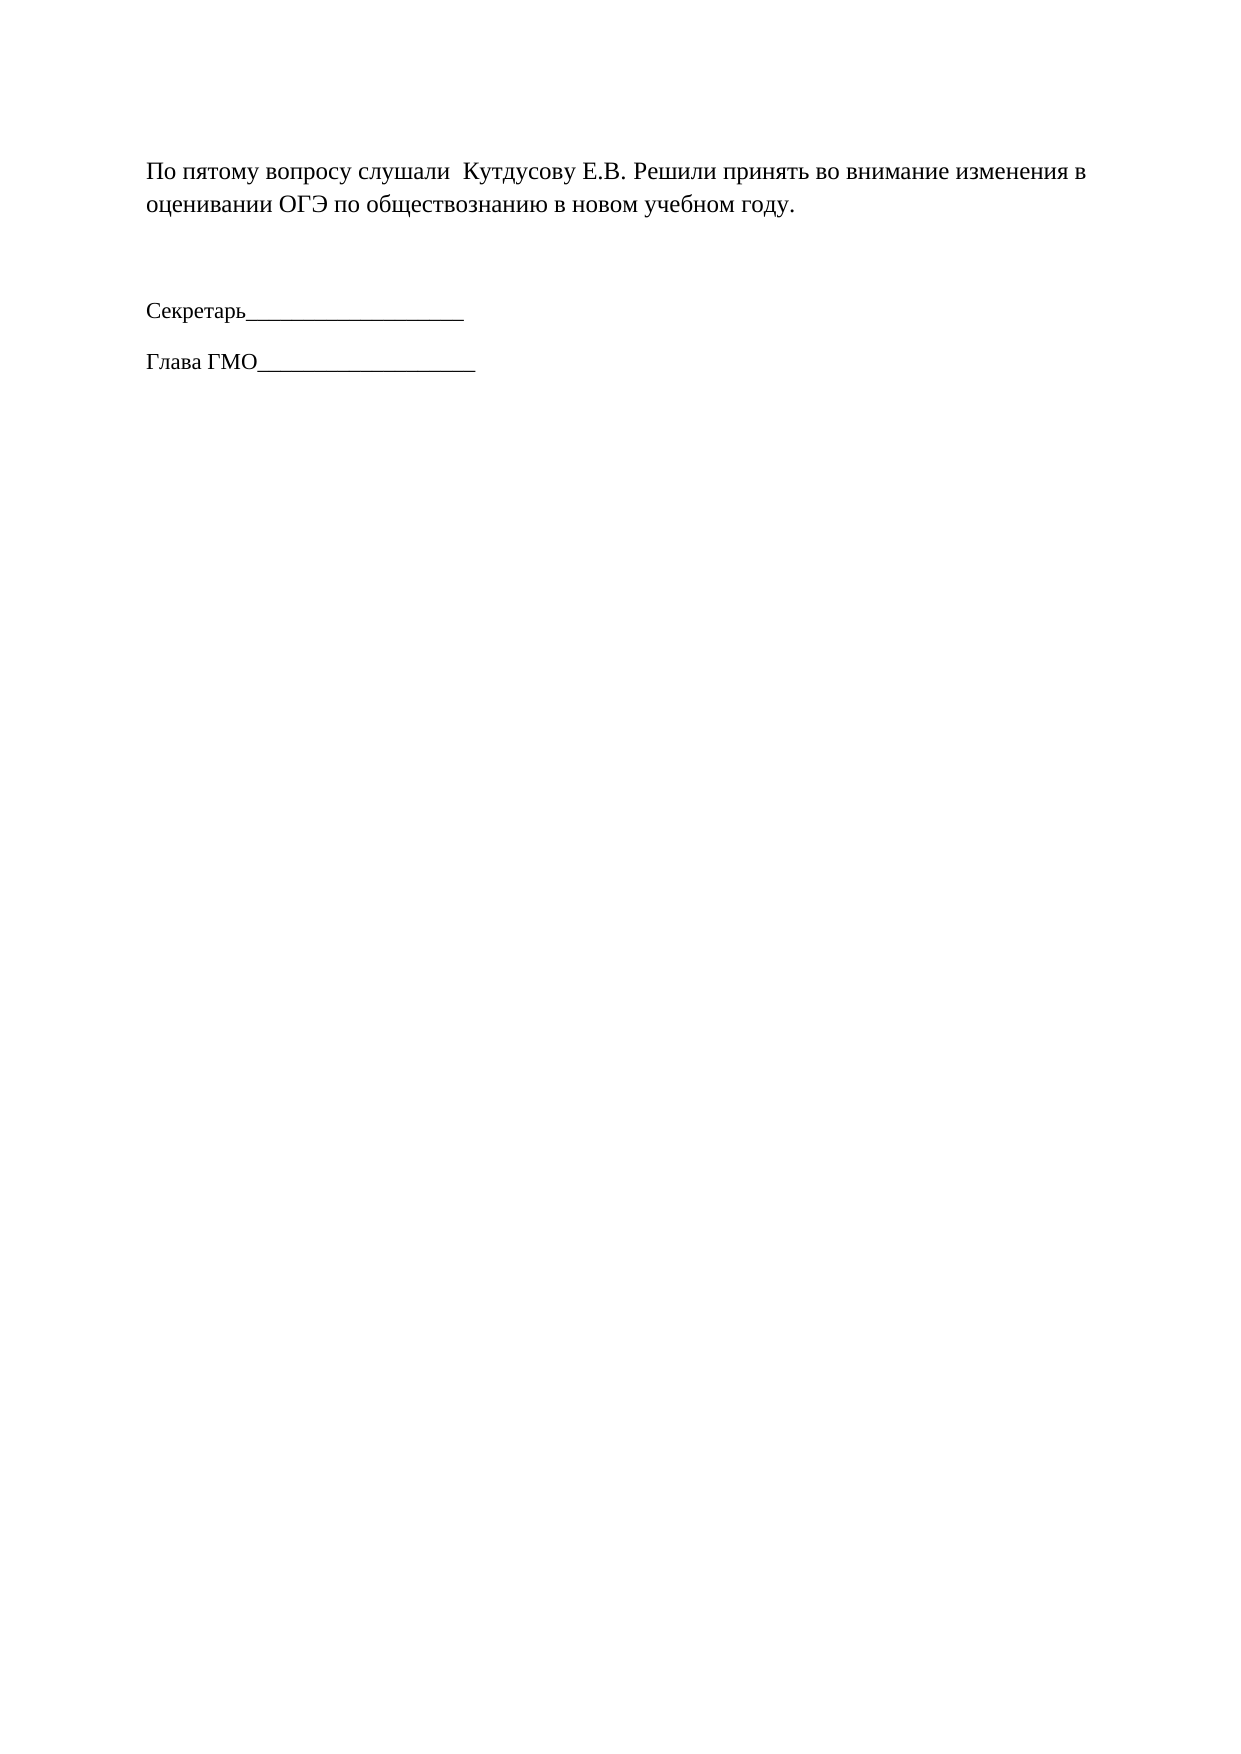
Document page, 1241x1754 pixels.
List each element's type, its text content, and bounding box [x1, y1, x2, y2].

text Секретарь___________________ [146, 297, 1201, 323]
text Глава ГМО___________________ [146, 348, 1201, 374]
text По пятому вопросу слушали Кутдусову Е.В. Решили принять во внимание изменения в оценивании ОГЭ по обществознанию в новом учебном году. [146, 156, 1201, 218]
